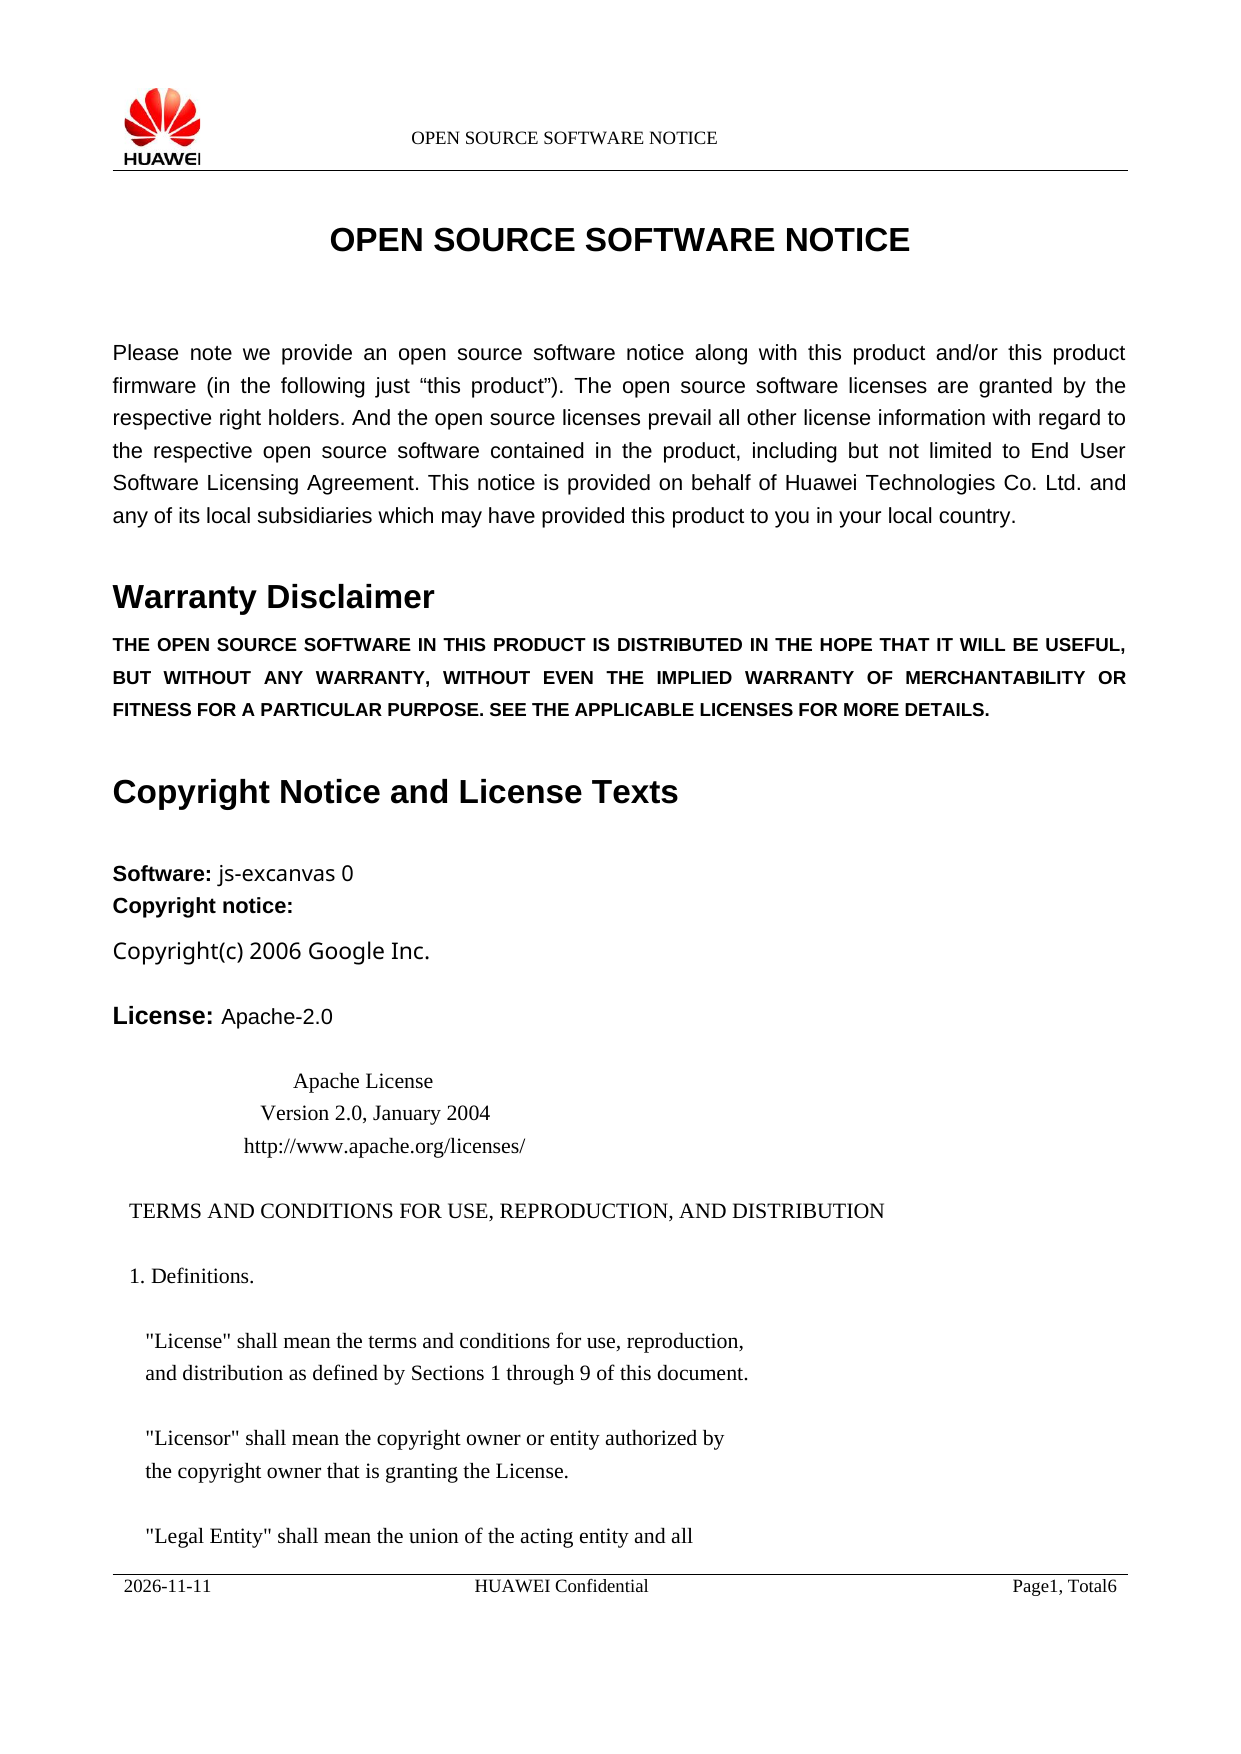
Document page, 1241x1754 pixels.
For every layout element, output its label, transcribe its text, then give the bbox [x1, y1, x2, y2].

text Copyright Notice and License Texts [112, 759, 1128, 824]
picture [124, 88, 201, 165]
text Warranty Disclaimer [112, 564, 1128, 629]
text The open source software in this product is distributed in the hope that it will be useful, but WITHOUT ANY WARRANTY, without even the implied warranty of MERCHANTABILITY or FITNESS FOR A PARTICULAR PURPOSE. See the applicable licenses for more details. [112, 629, 1128, 726]
title Software: js-excanvas 0 [112, 856, 1128, 889]
text Copyright notice: [112, 889, 1128, 921]
text Please note we provide an open source software notice along with this product and/or this product firmware (in the following just “this product”). The open source software licenses are granted by the respective right holders. And the open source licenses prevail all other license information with regard to the respective open source software contained in the product, including but not limited to End User Software Licensing Agreement. This notice is provided on behalf of Huawei Technologies Co. Ltd. and any of its local subsidiaries which may have provided this product to you in your local country. [112, 336, 1128, 531]
text License: Apache-2.0 [112, 999, 1128, 1031]
text Copyright(c) 2006 Google Inc. [112, 934, 1128, 999]
text OPEN SOURCE SOFTWARE NOTICE [112, 206, 1128, 271]
